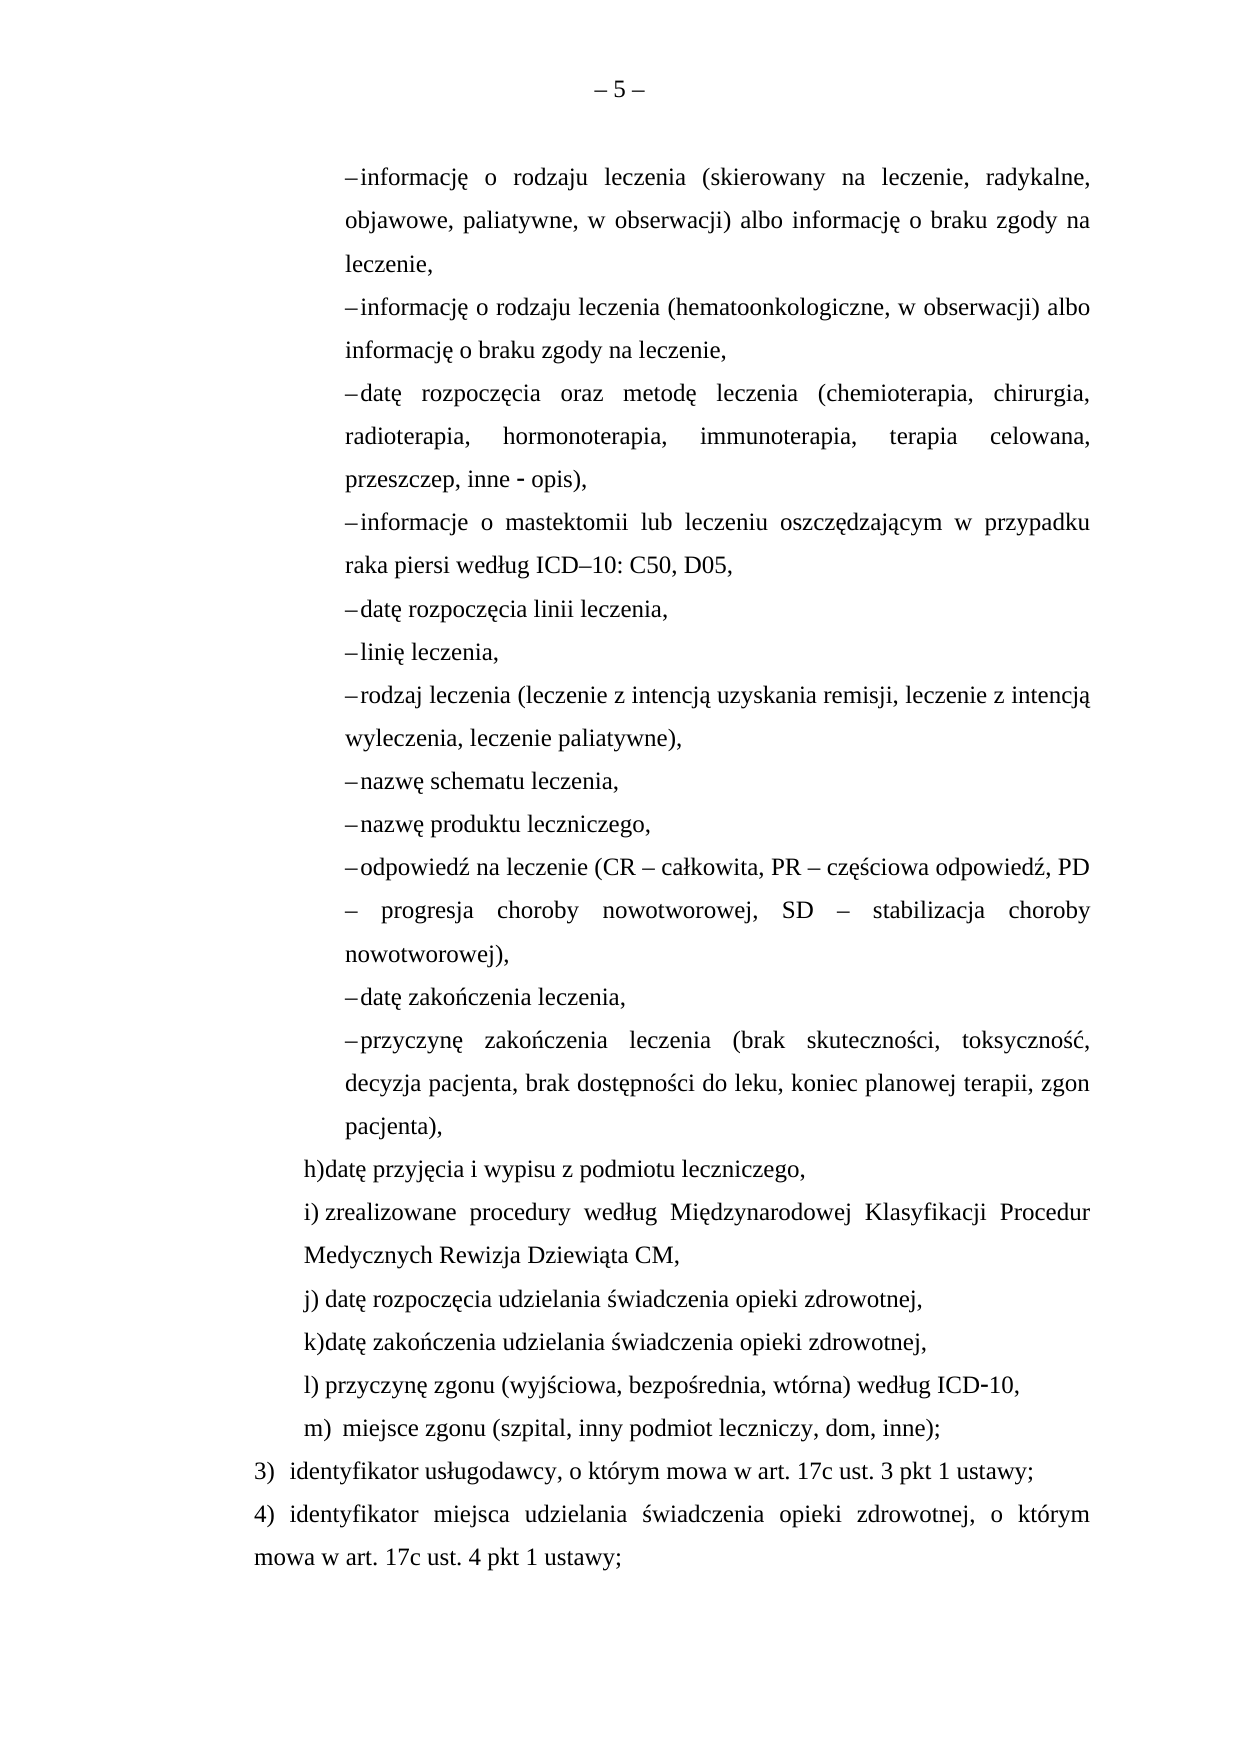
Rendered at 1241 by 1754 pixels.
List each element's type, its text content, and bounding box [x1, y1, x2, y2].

text j) datę rozpoczęcia udzielania świadczenia opieki zdrowotnej, [304, 1284, 1091, 1312]
text 4) identyfikator miejsca udzielania świadczenia opieki zdrowotnej, o którym mowa w art. 17c ust. 4 pkt 1 ustawy; [254, 1499, 1091, 1571]
text – datę rozpoczęcia linii leczenia, [345, 594, 1091, 622]
text k) datę zakończenia udzielania świadczenia opieki zdrowotnej, [304, 1327, 1091, 1356]
text – rodzaj leczenia (leczenie z intencją uzyskania remisji, leczenie z intencją wyleczenia, leczenie paliatywne), [345, 680, 1091, 752]
text i) zrealizowane procedury według Międzynarodowej Klasyfikacji Procedur Medycznych Rewizja Dziewiąta CM, [304, 1197, 1091, 1269]
text – informację o rodzaju leczenia (hematoonkologiczne, w obserwacji) albo informację o braku zgody na leczenie, [345, 292, 1091, 364]
text – przyczynę zakończenia leczenia (brak skuteczności, toksyczność, decyzja pacjenta, brak dostępności do leku, koniec planowej terapii, zgon pacjenta), [345, 1025, 1091, 1140]
text – nazwę schematu leczenia, [345, 766, 1091, 795]
text l) przyczynę zgonu (wyjściowa, bezpośrednia, wtórna) według ICD-10, [304, 1370, 1091, 1399]
text h) datę przyjęcia i wypisu z podmiotu leczniczego, [304, 1154, 1091, 1183]
text – odpowiedź na leczenie (CR – całkowita, PR – częściowa odpowiedź, PD – progresja choroby nowotworowej, SD – stabilizacja choroby nowotworowej), [345, 852, 1091, 967]
text – datę zakończenia leczenia, [345, 982, 1091, 1011]
text – nazwę produktu leczniczego, [345, 809, 1091, 838]
text m) miejsce zgonu (szpital, inny podmiot leczniczy, dom, inne); [304, 1413, 1091, 1442]
text – datę rozpoczęcia oraz metodę leczenia (chemioterapia, chirurgia, radioterapia, hormonoterapia, immunoterapia, terapia celowana, przeszczep, inne - opis), [345, 378, 1091, 493]
text – informacje o mastektomii lub leczeniu oszczędzającym w przypadku raka piersi według ICD–10: C50, D05, [345, 507, 1091, 579]
text 3) identyfikator usługodawcy, o którym mowa w art. 17c ust. 3 pkt 1 ustawy; [254, 1456, 1091, 1485]
text – informację o rodzaju leczenia (skierowany na leczenie, radykalne, objawowe, paliatywne, w obserwacji) albo informację o braku zgody na leczenie, [345, 162, 1091, 277]
text – linię leczenia, [345, 637, 1091, 666]
